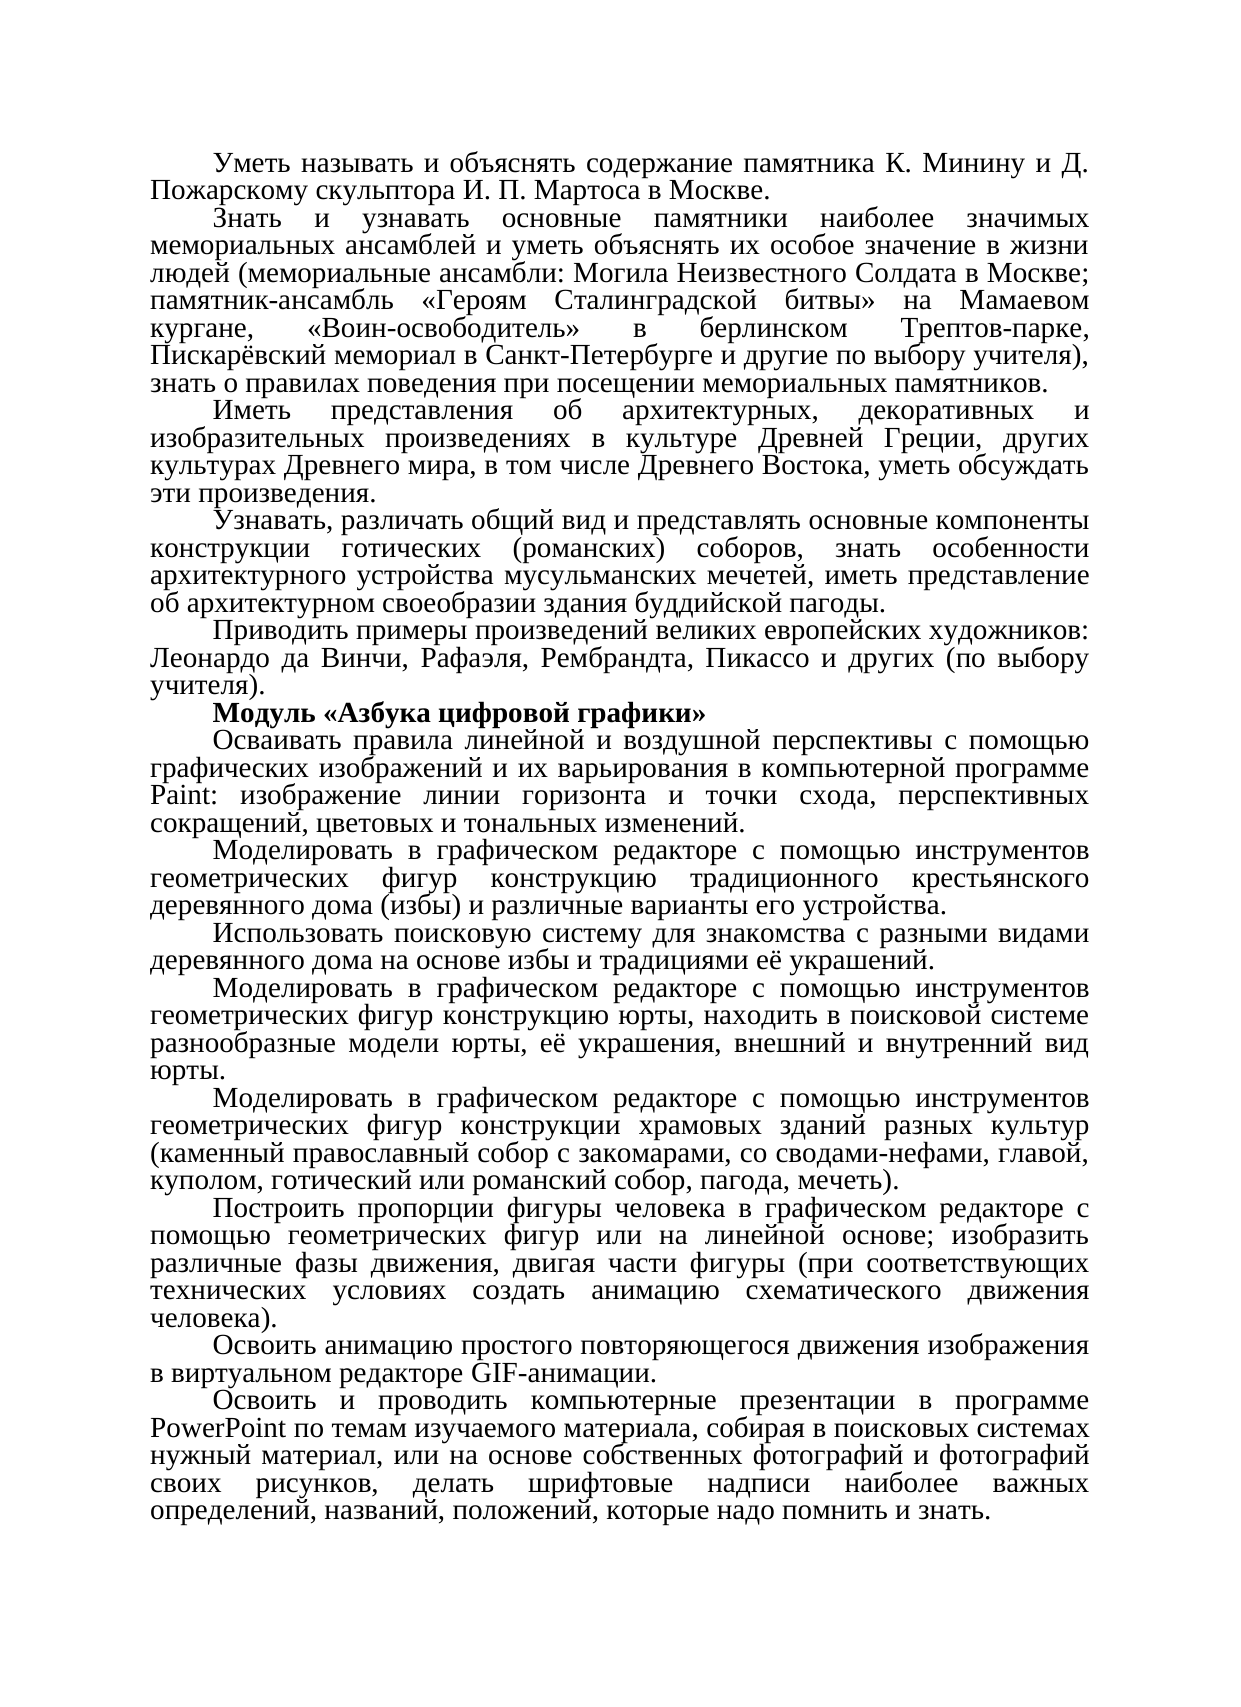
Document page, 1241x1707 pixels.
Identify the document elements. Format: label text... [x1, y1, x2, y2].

text Знать и узнавать основные памятники наиболее значимых мемориальных ансамблей и уметь объяснять их особое значение в жизни людей (мемориальные ансамбли: Могила Неизвестного Солдата в Москве; памятник-ансамбль «Героям Сталинградской битвы» на Мамаевом кургане, «Воин-освободитель» в берлинском Трептов-парке, Пискарёвский мемориал в Санкт-Петербурге и другие по выбору учителя), знать о правилах поведения при посещении мемориальных памятников. [150, 205, 1090, 397]
text Узнавать, различать общий вид и представлять основные компоненты конструкции готических (романских) соборов, знать особенности архитектурного устройства мусульманских мечетей, иметь представление об архитектурном своеобразии здания буддийской пагоды. [150, 507, 1090, 617]
text Иметь представления об архитектурных, декоративных и изобразительных произведениях в культуре Древней Греции, других культурах Древнего мира, в том числе Древнего Востока, уметь обсуждать эти произведения. [150, 397, 1090, 507]
text Модуль «Азбука цифровой графики» [150, 700, 1090, 727]
text Использовать поисковую систему для знакомства с разными видами деревянного дома на основе избы и традициями её украшений. [150, 920, 1090, 975]
text Освоить анимацию простого повторяющегося движения изображения в виртуальном редакторе GIF-анимации. [150, 1332, 1090, 1387]
text Моделировать в графическом редакторе с помощью инструментов геометрических фигур конструкцию традиционного крестьянского деревянного дома (избы) и различные варианты его устройства. [150, 837, 1090, 920]
text Осваивать правила линейной и воздушной перспективы с помощью графических изображений и их варьирования в компьютерной программе Paint: изображение линии горизонта и точки схода, перспективных сокращений, цветовых и тональных изменений. [150, 727, 1090, 837]
text Моделировать в графическом редакторе с помощью инструментов геометрических фигур конструкции храмовых зданий разных культур (каменный православный собор с закомарами, со сводами-нефами, главой, куполом, готический или романский собор, пагода, мечеть). [150, 1085, 1090, 1195]
text Приводить примеры произведений великих европейских художников: Леонардо да Винчи, Рафаэля, Рембрандта, Пикассо и других (по выбору учителя). [150, 617, 1090, 700]
text Уметь называть и объяснять содержание памятника К. Минину и Д. Пожарскому скульптора И. П. Мартоса в Москве. [150, 150, 1090, 205]
text Освоить и проводить компьютерные презентации в программе PowerPoint по темам изучаемого материала, собирая в поисковых системах нужный материал, или на основе собственных фотографий и фотографий своих рисунков, делать шрифтовые надписи наиболее важных определений, названий, положений, которые надо помнить и знать. [150, 1387, 1090, 1525]
text Моделировать в графическом редакторе с помощью инструментов геометрических фигур конструкцию юрты, находить в поисковой системе разнообразные модели юрты, её украшения, внешний и внутренний вид юрты. [150, 975, 1090, 1085]
text Построить пропорции фигуры человека в графическом редакторе с помощью геометрических фигур или на линейной основе; изобразить различные фазы движения, двигая части фигуры (при соответствующих технических условиях создать анимацию схематического движения человека). [150, 1195, 1090, 1332]
